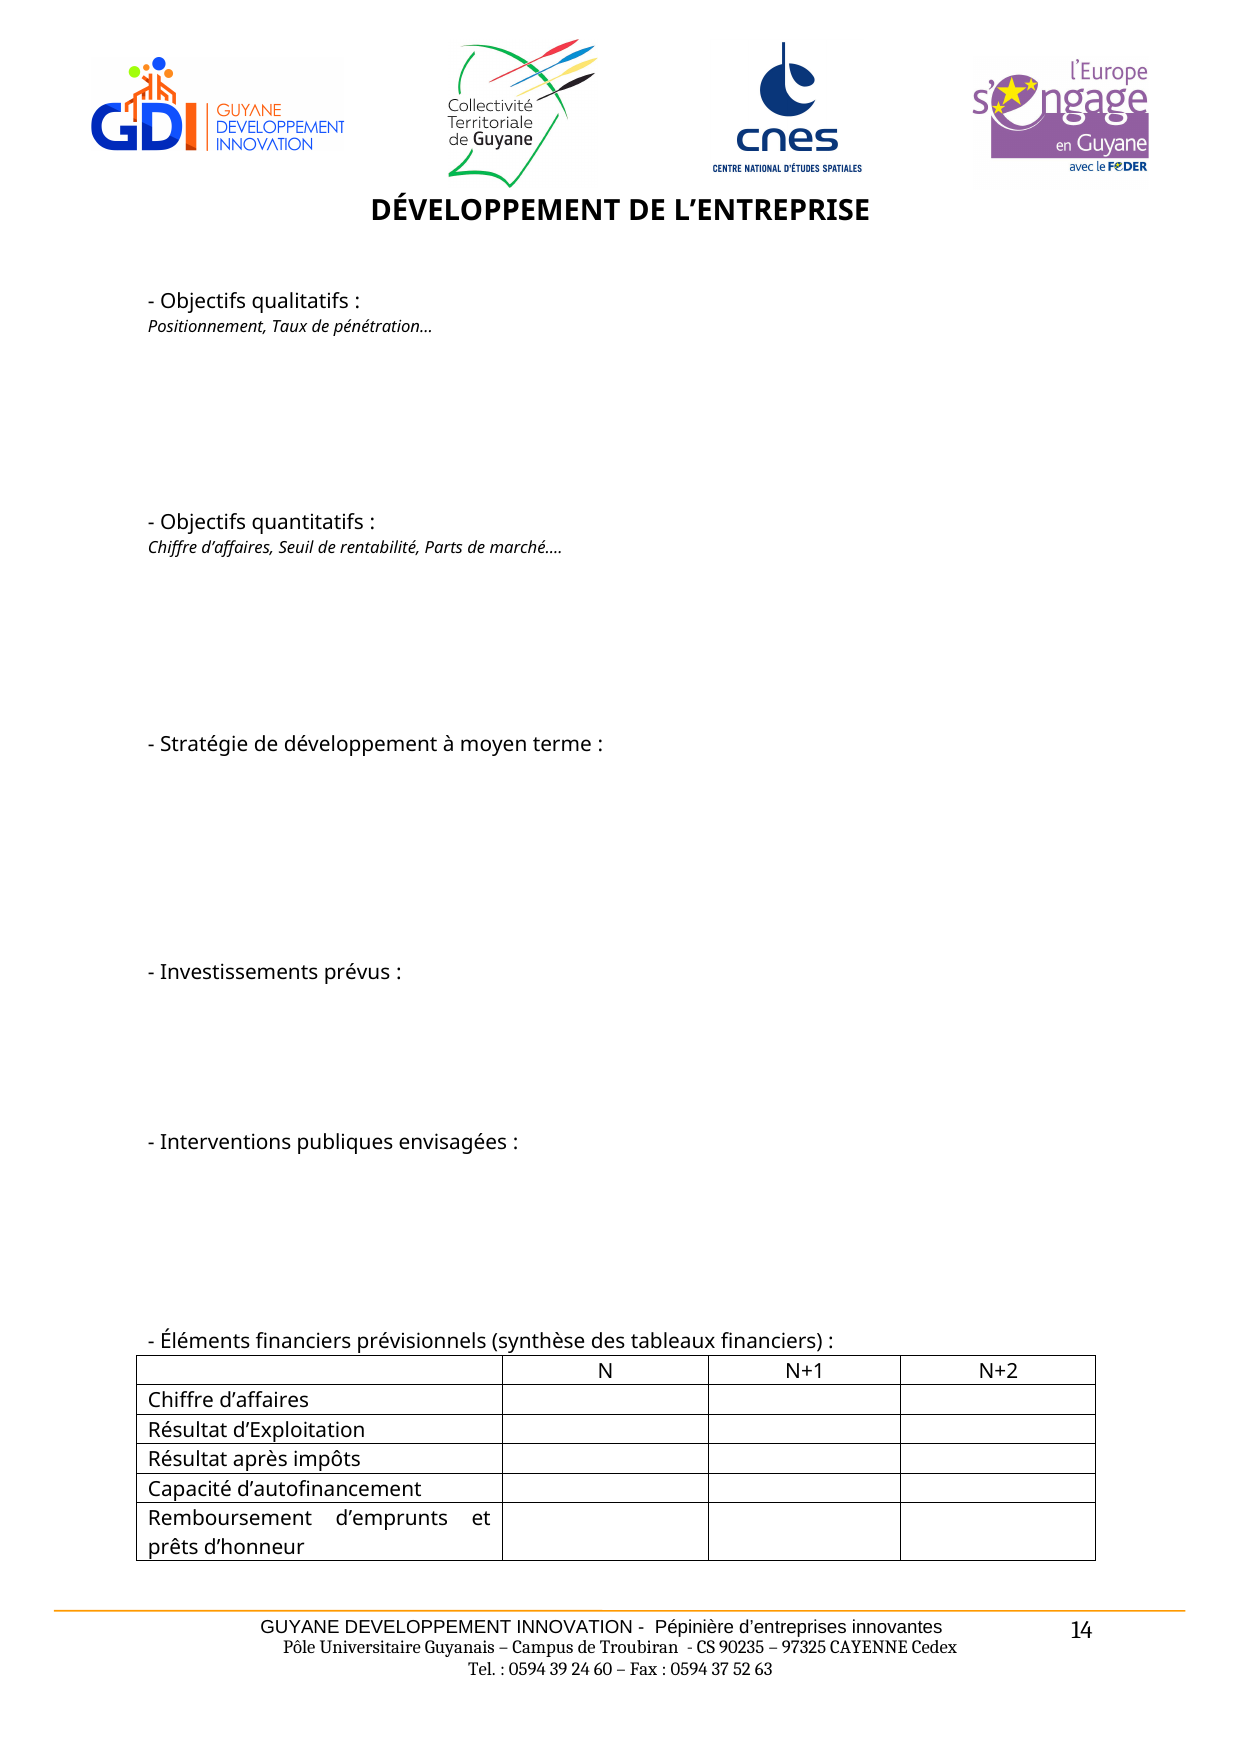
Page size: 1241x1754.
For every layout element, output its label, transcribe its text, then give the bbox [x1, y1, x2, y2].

table_cell [709, 1415, 900, 1443]
table_header N+2 [901, 1356, 1095, 1384]
table_cell [901, 1444, 1095, 1473]
table_cell [503, 1385, 708, 1414]
table_cell Capacité d’autofinancement [137, 1474, 502, 1502]
table_header [137, 1356, 502, 1384]
table_header N+1 [709, 1356, 900, 1384]
table_cell Remboursement d’emprunts et prêts d’honneur [137, 1503, 502, 1560]
table_cell [709, 1385, 900, 1414]
table_cell Résultat d’Exploitation [137, 1415, 502, 1443]
table_cell Chiffre d’affaires [137, 1385, 502, 1414]
table_cell [901, 1385, 1095, 1414]
table_cell [901, 1415, 1095, 1443]
text - Interventions publiques envisagées : [148, 1127, 1093, 1156]
text DÉVELOPPEMENT DE L’ENTREPRISE [148, 189, 1093, 229]
table_cell [709, 1444, 900, 1473]
picture [710, 39, 865, 175]
picture [447, 39, 598, 188]
table_header N [503, 1356, 708, 1384]
text Chiffre d’affaires, Seuil de rentabilité, Parts de marché.... [148, 536, 1093, 559]
table_cell [709, 1503, 900, 1560]
table_cell Résultat après impôts [137, 1444, 502, 1473]
table_cell [901, 1474, 1095, 1502]
text - Stratégie de développement à moyen terme : [148, 729, 1093, 758]
text Positionnement, Taux de pénétration... [148, 314, 1093, 337]
text - Objectifs quantitatifs : [148, 507, 1093, 536]
table_cell [709, 1474, 900, 1502]
text - Investissements prévus : [148, 957, 1093, 985]
table_cell [503, 1415, 708, 1443]
text - Éléments financiers prévisionnels (synthèse des tableaux financiers) : [148, 1326, 1093, 1355]
text - Objectifs qualitatifs : [148, 286, 1093, 314]
table_cell [503, 1503, 708, 1560]
picture [972, 56, 1149, 190]
table_cell [503, 1474, 708, 1502]
table_cell [901, 1503, 1095, 1560]
table_cell [503, 1444, 708, 1473]
picture [91, 57, 345, 151]
